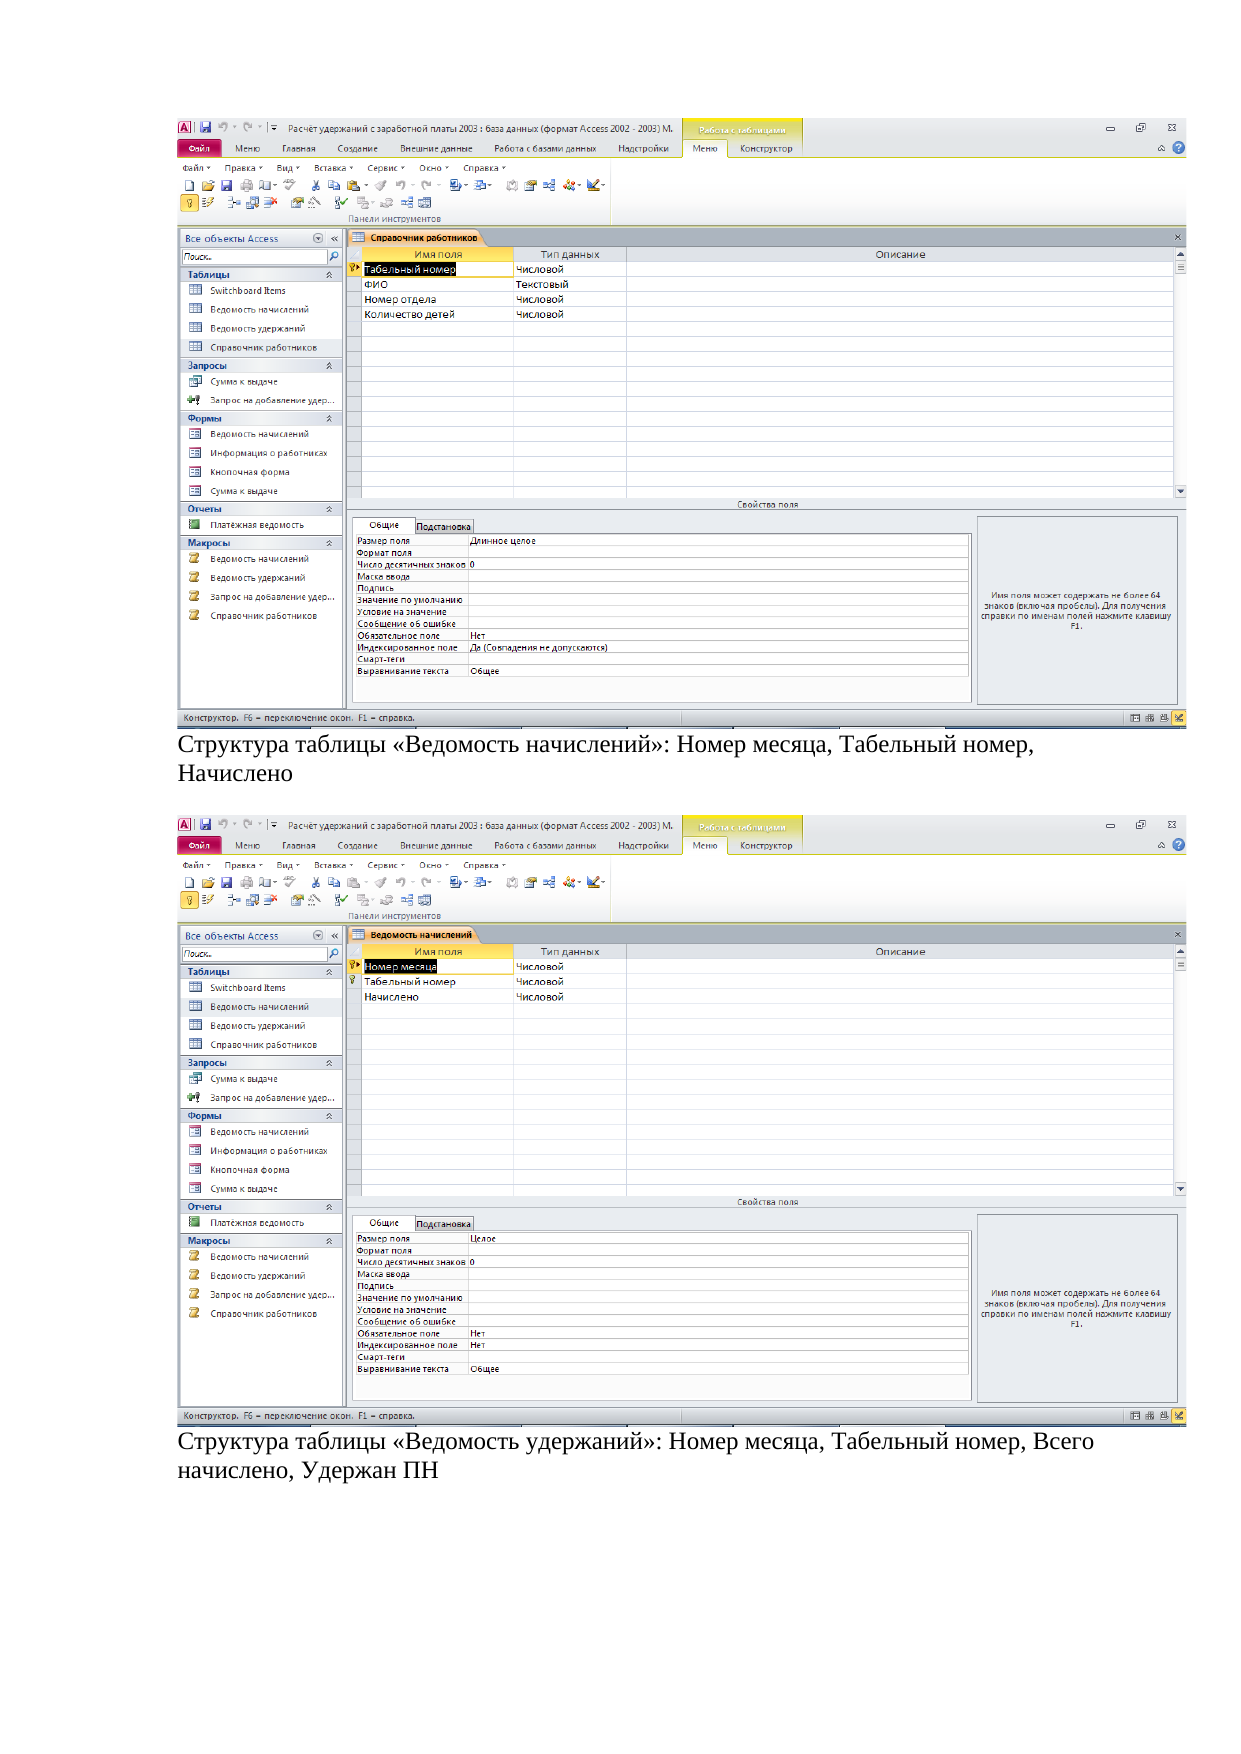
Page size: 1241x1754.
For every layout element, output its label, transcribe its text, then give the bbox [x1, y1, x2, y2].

picture [177, 118, 1187, 729]
text Структура таблицы «Ведомость удержаний»: Номер месяца, Табельный номер, Всего начислено, Удержан ПН [177, 1427, 1152, 1484]
text Структура таблицы «Ведомость начислений»: Номер месяца, Табельный номер, Начислено [177, 729, 1152, 787]
picture [177, 815, 1187, 1427]
